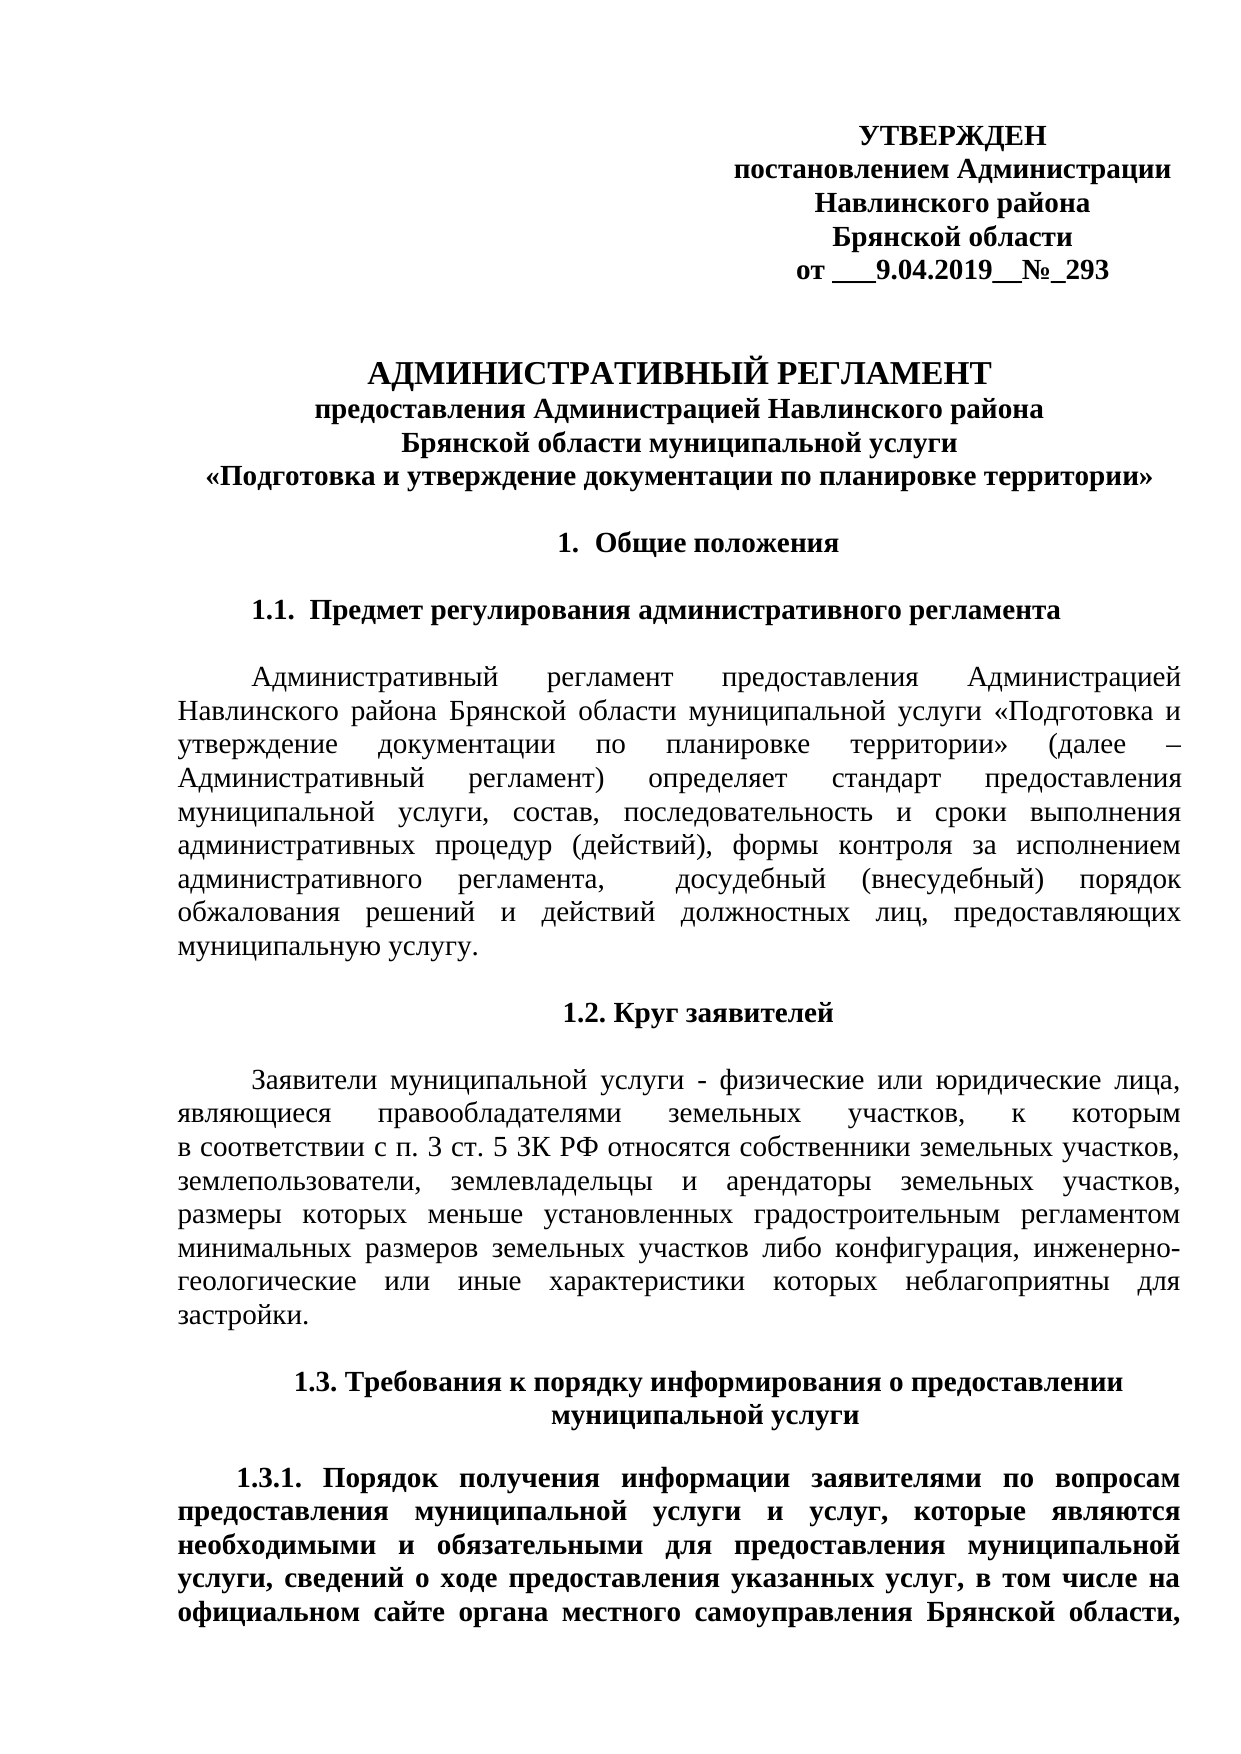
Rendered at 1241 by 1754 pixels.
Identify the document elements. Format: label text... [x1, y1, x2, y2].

text 1.1. Предмет регулирования административного регламента [177, 592, 1182, 626]
text Заявители муниципальной услуги - физические или юридические лица, являющиеся правообладателями земельных участков, к которым в соответствии с п. 3 ст. 5 ЗК РФ относятся собственники земельных участков, землепользователи, землевладельцы и арендаторы земельных участков, размеры которых меньше установленных градостроительным регламентом минимальных размеров земельных участков либо конфигурация, инженерно-геологические или иные характеристики которых неблагоприятны для застройки. [177, 1062, 1181, 1330]
title УТВЕРЖДЕН [723, 118, 1181, 152]
text 1.2. Круг заявителей [177, 995, 1181, 1028]
title от ___9.04.2019__№_293 [723, 252, 1181, 286]
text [177, 1460, 1181, 1627]
text 1.3. Требования к порядку информирования о предоставлении [177, 1364, 1181, 1397]
text «Подготовка и утверждение документации по планировке территории» [177, 458, 1182, 492]
list Общие положения [215, 525, 1182, 559]
text АДМИНИСТРАТИВНЫЙ РЕГЛАМЕНТ [177, 353, 1182, 391]
text Административный регламент предоставления Администрацией Навлинского района Брянской области муниципальной услуги «Подготовка и утверждение документации по планировке территории» (далее – Административный регламент) определяет стандарт предоставления муниципальной услуги, состав, последовательность и сроки выполнения административных процедур (действий), формы контроля за исполнением административного регламента, досудебный (внесудебный) порядок обжалования решений и действий должностных лиц, предоставляющих муниципальную услугу. [177, 659, 1182, 961]
title Брянской области [723, 219, 1181, 252]
text муниципальной услуги [177, 1397, 1181, 1460]
title постановлением Администрации Навлинского района [723, 152, 1181, 219]
text Брянской области муниципальной услуги [177, 425, 1182, 458]
text предоставления Администрацией Навлинского района [177, 391, 1181, 425]
